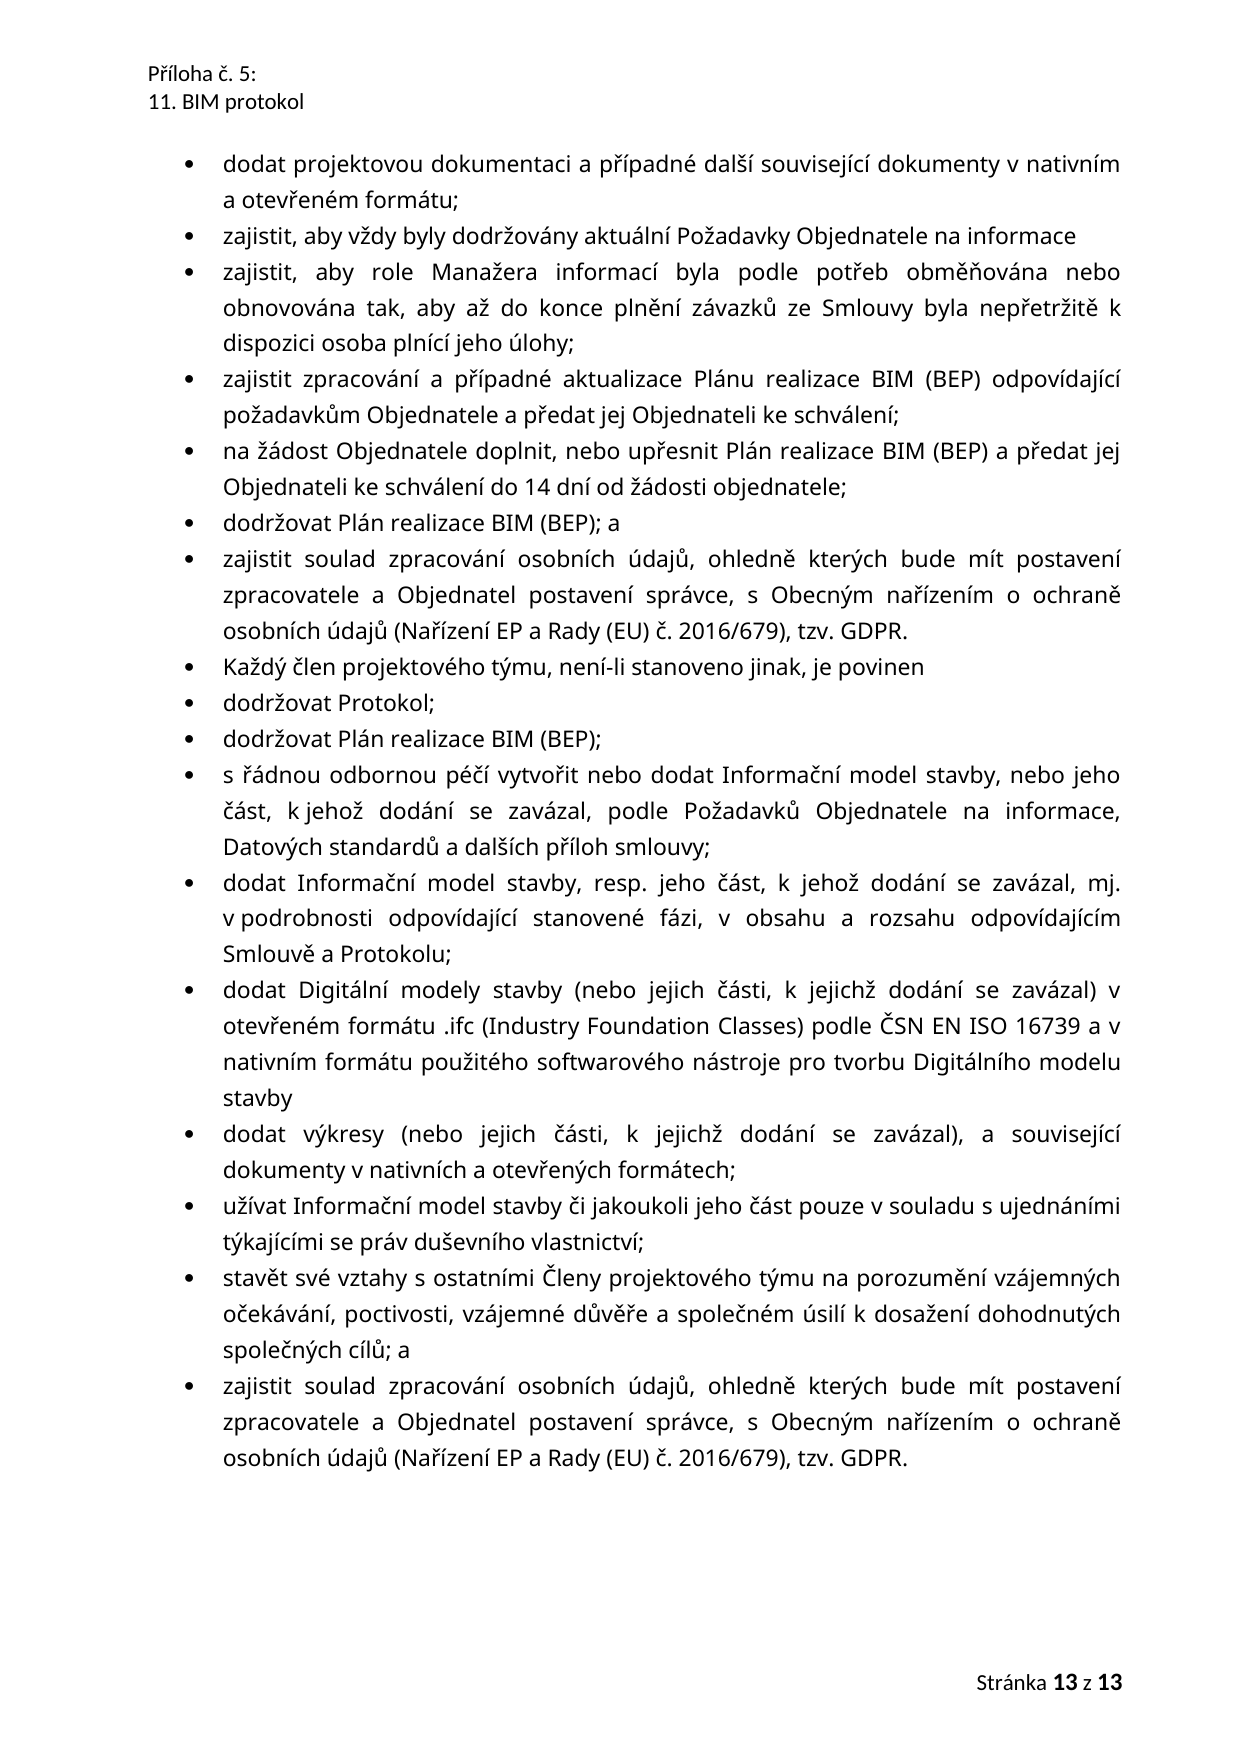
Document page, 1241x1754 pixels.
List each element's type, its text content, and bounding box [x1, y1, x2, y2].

list s řádnou odbornou péčí vytvořit nebo dodat Informační model stavby, nebo jeho část, k jehož dodání se zavázal, podle Požadavků Objednatele na informace, Datových standardů a dalších příloh smlouvy; [185, 759, 1122, 862]
list zajistit zpracování a případné aktualizace Plánu realizace BIM (BEP) odpovídající požadavkům Objednatele a předat jej Objednateli ke schválení; [185, 363, 1122, 431]
list dodržovat Plán realizace BIM (BEP); [185, 723, 1122, 754]
list zajistit, aby role Manažera informací byla podle potřeb obměňována nebo obnovována tak, aby až do konce plnění závazků ze Smlouvy byla nepřetržitě k dispozici osoba plnící jeho úlohy; [185, 256, 1122, 359]
list dodat projektovou dokumentaci a případné další související dokumenty v nativním a otevřeném formátu; [185, 148, 1122, 215]
list užívat Informační model stavby či jakoukoli jeho část pouze v souladu s ujednáními týkajícími se práv duševního vlastnictví; [185, 1190, 1122, 1257]
list Každý člen projektového týmu, není-li stanoveno jinak, je povinen [185, 651, 1122, 682]
list zajistit soulad zpracování osobních údajů, ohledně kterých bude mít postavení zpracovatele a Objednatel postavení správce, s Obecným nařízením o ochraně osobních údajů (Nařízení EP a Rady (EU) č. 2016/679), tzv. GDPR. [185, 543, 1122, 646]
list stavět své vztahy s ostatními Členy projektového týmu na porozumění vzájemných očekávání, poctivosti, vzájemné důvěře a společném úsilí k dosažení dohodnutých společných cílů; a [185, 1262, 1122, 1365]
list na žádost Objednatele doplnit, nebo upřesnit Plán realizace BIM (BEP) a předat jej Objednateli ke schválení do 14 dní od žádosti objednatele; [185, 435, 1122, 502]
list dodat Informační model stavby, resp. jeho část, k jehož dodání se zavázal, mj. v podrobnosti odpovídající stanovené fázi, v obsahu a rozsahu odpovídajícím Smlouvě a Protokolu; [185, 866, 1122, 969]
list zajistit soulad zpracování osobních údajů, ohledně kterých bude mít postavení zpracovatele a Objednatel postavení správce, s Obecným nařízením o ochraně osobních údajů (Nařízení EP a Rady (EU) č. 2016/679), tzv. GDPR. [185, 1369, 1122, 1473]
list zajistit, aby vždy byly dodržovány aktuální Požadavky Objednatele na informace [185, 219, 1122, 251]
list dodat výkresy (nebo jejich části, k jejichž dodání se zavázal), a související dokumenty v nativních a otevřených formátech; [185, 1118, 1122, 1185]
list dodržovat Protokol; [185, 687, 1122, 718]
list dodat Digitální modely stavby (nebo jejich části, k jejichž dodání se zavázal) v otevřeném formátu .ifc (Industry Foundation Classes) podle ČSN EN ISO 16739 a v nativním formátu použitého softwarového nástroje pro tvorbu Digitálního modelu stavby [185, 974, 1122, 1113]
list dodržovat Plán realizace BIM (BEP); a [185, 507, 1122, 538]
